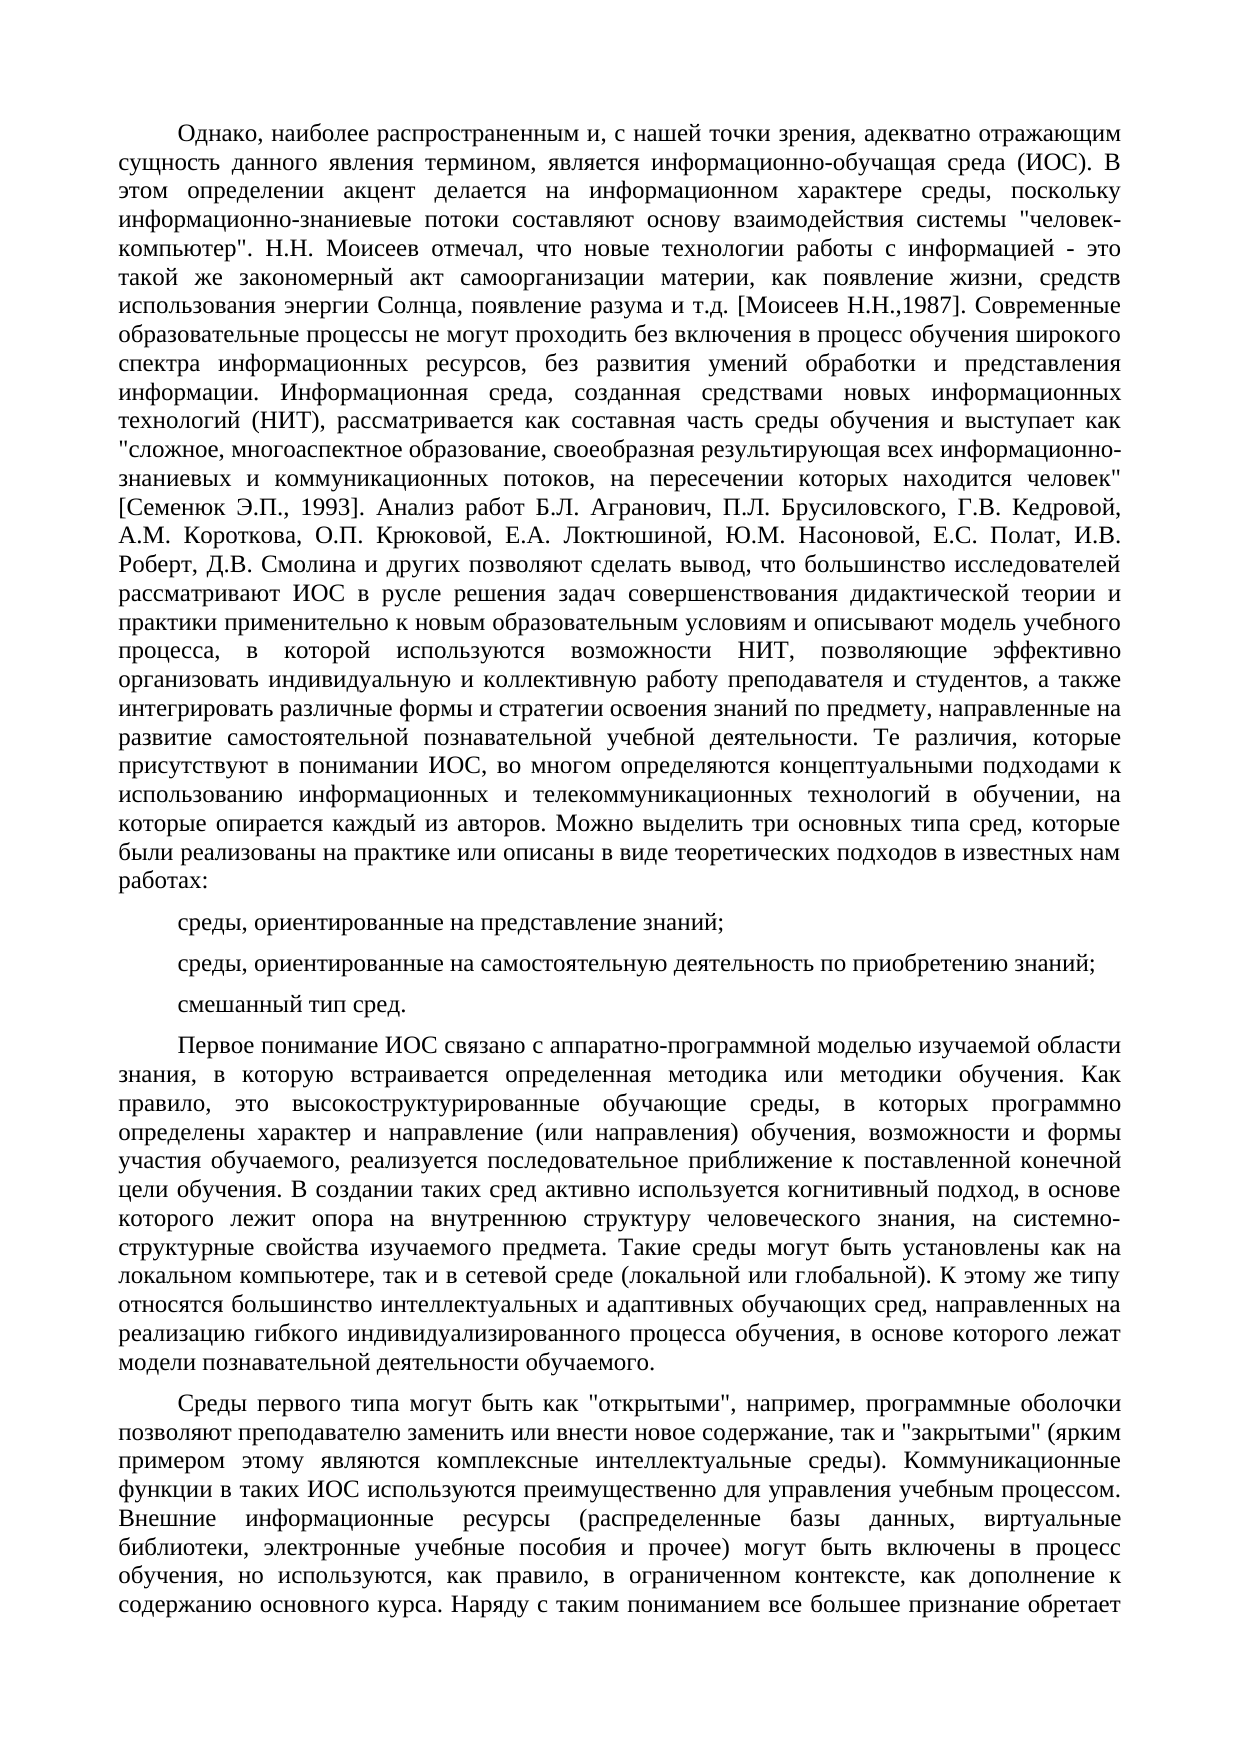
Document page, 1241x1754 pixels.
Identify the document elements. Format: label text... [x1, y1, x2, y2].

text Первое понимание ИОС связано с аппаратно-программной моделью изучаемой области знания, в которую встраивается определенная методика или методики обучения. Как правило, это высокоструктурированные обучающие среды, в которых программно определены характер и направление (или направления) обучения, возможности и формы участия обучаемого, реализуется последовательное приближение к поставленной конечной цели обучения. В создании таких сред активно используется когнитивный подход, в основе которого лежит опора на внутреннюю структуру человеческого знания, на системно-структурные свойства изучаемого предмета. Такие среды могут быть установлены как на локальном компьютере, так и в сетевой среде (локальной или глобальной). К этому же типу относятся большинство интеллектуальных и адаптивных обучающих сред, направленных на реализацию гибкого индивидуализированного процесса обучения, в основе которого лежат модели познавательной деятельности обучаемого. [118, 1031, 1122, 1376]
text среды, ориентированные на самостоятельную деятельность по приобретению знаний; [118, 948, 1122, 977]
text смешанный тип сред. [118, 989, 1122, 1018]
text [118, 1388, 1122, 1618]
text Однако, наиболее распространенным и, с нашей точки зрения, адекватно отражающим сущность данного явления термином, является информационно-обучащая среда (ИОС). В этом определении акцент делается на информационном характере среды, поскольку информационно-знаниевые потоки составляют основу взаимодействия системы "человек-компьютер". Н.Н. Моисеев отмечал, что новые технологии работы с информацией - это такой же закономерный акт самоорганизации материи, как появление жизни, средств использования энергии Солнца, появление разума и т.д. [Моисеев Н.Н.,1987]. Современные образовательные процессы не могут проходить без включения в процесс обучения широкого спектра информационных ресурсов, без развития умений обработки и представления информации. Информационная среда, созданная средствами новых информационных технологий (НИТ), рассматривается как составная часть среды обучения и выступает как "сложное, многоаспектное образование, своеобразная результирующая всех информационно-знаниевых и коммуникационных потоков, на пересечении которых находится человек" [Семенюк Э.П., 1993]. Анализ работ Б.Л. Агранович, П.Л. Брусиловского, Г.В. Кедровой, А.М. Короткова, О.П. Крюковой, Е.А. Локтюшиной, Ю.М. Насоновой, Е.С. Полат, И.В. Роберт, Д.В. Смолина и других позволяют сделать вывод, что большинство исследователей рассматривают ИОС в русле решения задач совершенствования дидактической теории и практики применительно к новым образовательным условиям и описывают модель учебного процесса, в которой используются возможности НИТ, позволяющие эффективно организовать индивидуальную и коллективную работу преподавателя и студентов, а также интегрировать различные формы и стратегии освоения знаний по предмету, направленные на развитие самостоятельной познавательной учебной деятельности. Те различия, которые присутствуют в понимании ИОС, во многом определяются концептуальными подходами к использованию информационных и телекоммуникационных технологий в обучении, на которые опирается каждый из авторов. Можно выделить три основных типа сред, которые были реализованы на практике или описаны в виде теоретических подходов в известных нам работах: [118, 118, 1122, 894]
text среды, ориентированные на представление знаний; [118, 907, 1122, 936]
